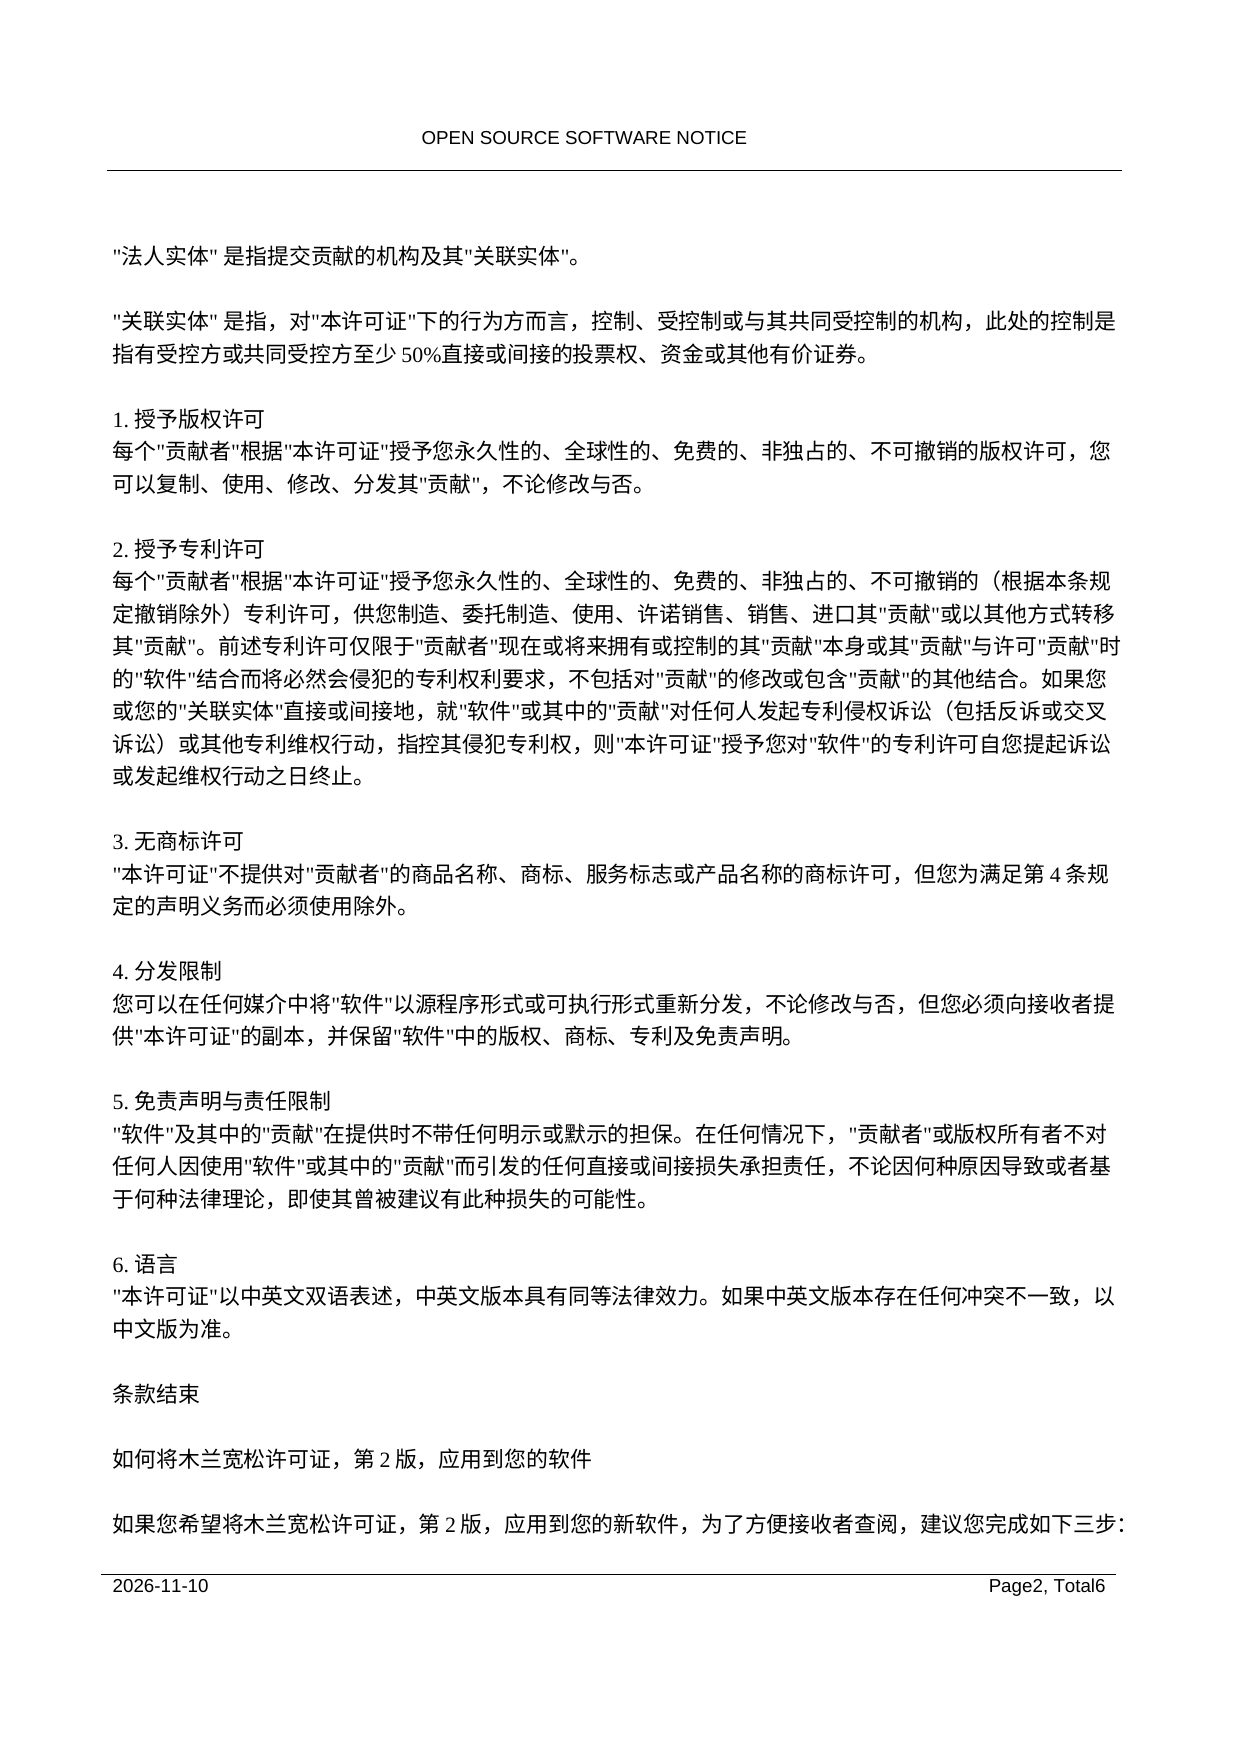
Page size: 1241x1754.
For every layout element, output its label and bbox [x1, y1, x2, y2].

text [112, 206, 1128, 1539]
